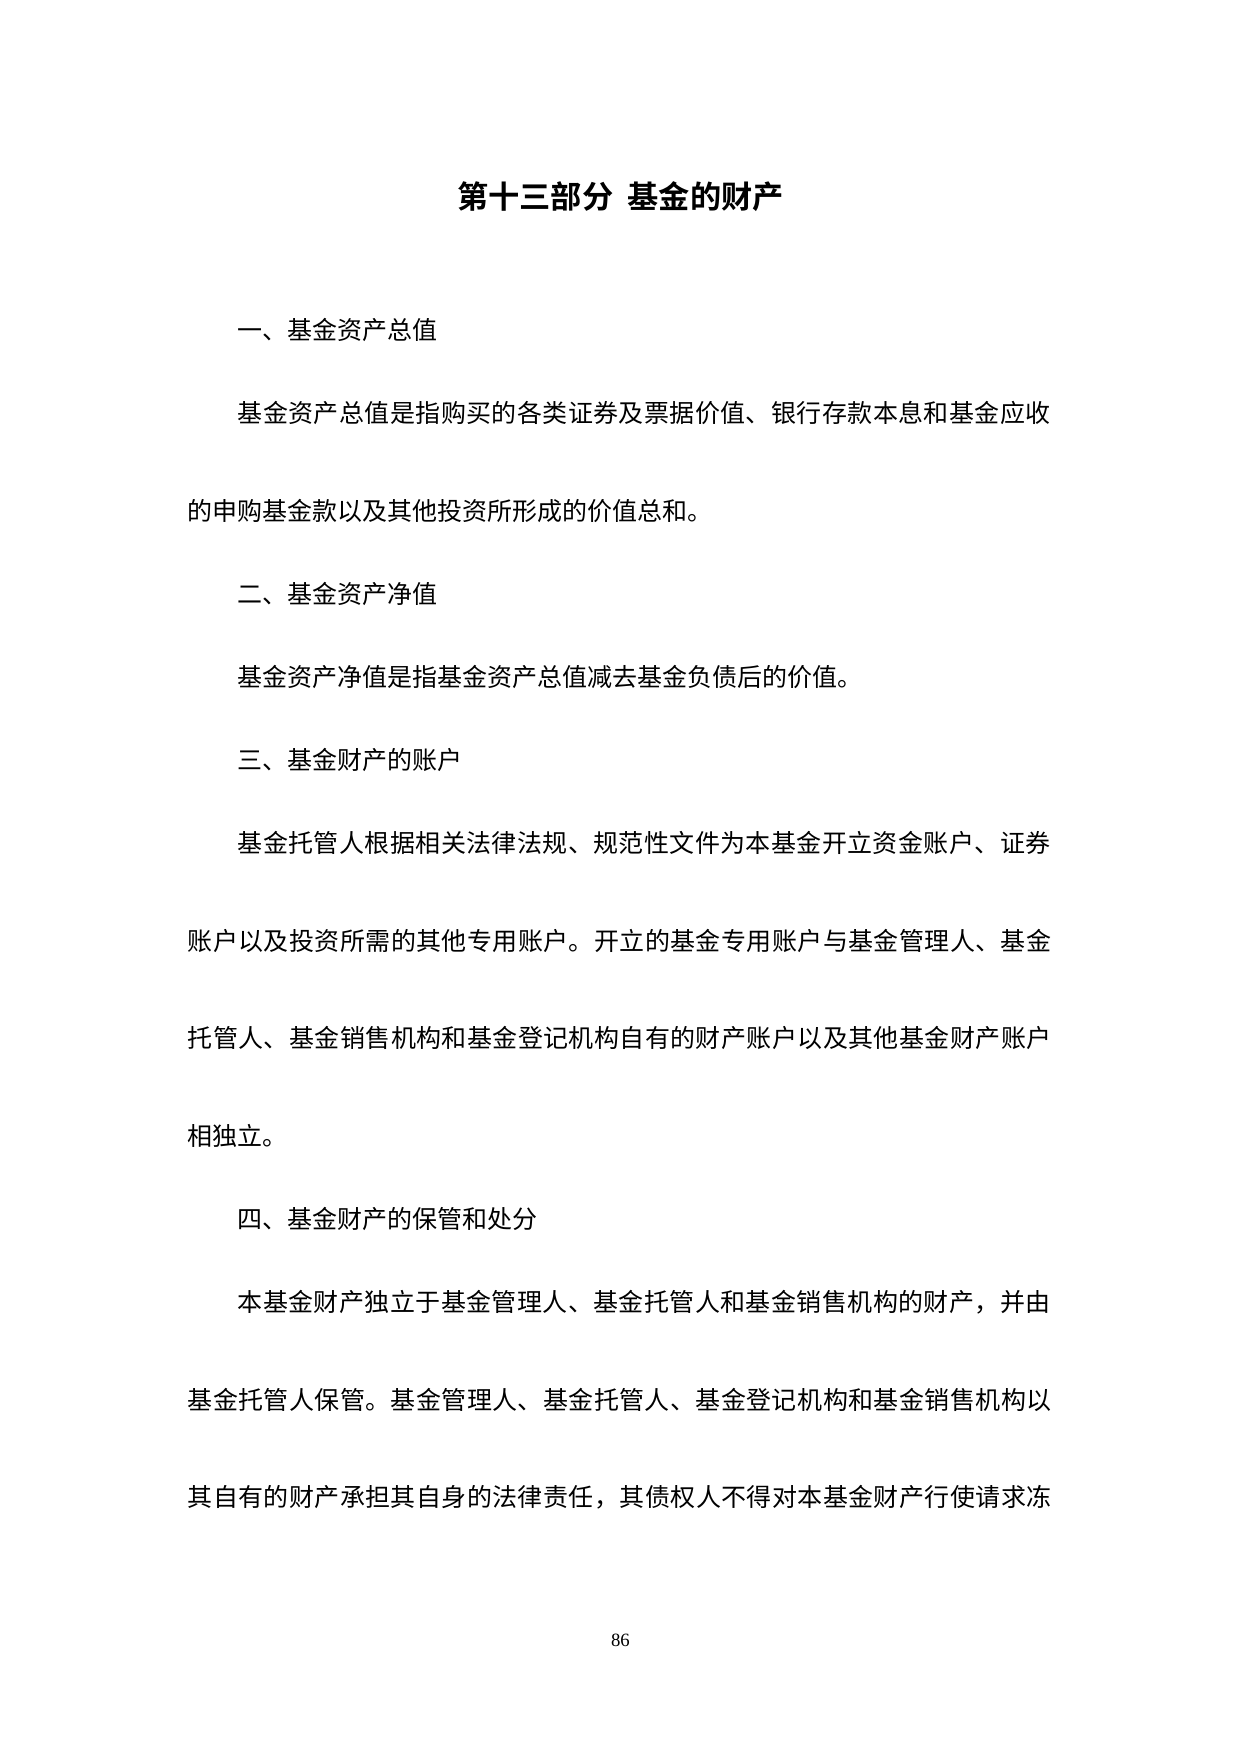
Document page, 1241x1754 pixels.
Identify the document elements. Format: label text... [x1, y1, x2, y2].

text 基金托管人根据相关法律法规、规范性文件为本基金开立资金账户、证券账户以及投资所需的其他专用账户。开立的基金专用账户与基金管理人、基金托管人、基金销售机构和基金登记机构自有的财产账户以及其他基金财产账户相独立。 [187, 809, 1053, 1167]
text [187, 1268, 1053, 1528]
text 四、基金财产的保管和处分 [187, 1185, 1053, 1250]
subtitle 第十三部分 基金的财产 [187, 162, 1053, 227]
text 基金资产净值是指基金资产总值减去基金负债后的价值。 [187, 643, 1053, 708]
text 基金资产总值是指购买的各类证券及票据价值、银行存款本息和基金应收的申购基金款以及其他投资所形成的价值总和。 [187, 379, 1053, 542]
text 一、基金资产总值 [187, 296, 1053, 361]
text 二、基金资产净值 [187, 560, 1053, 625]
text 三、基金财产的账户 [187, 726, 1053, 791]
